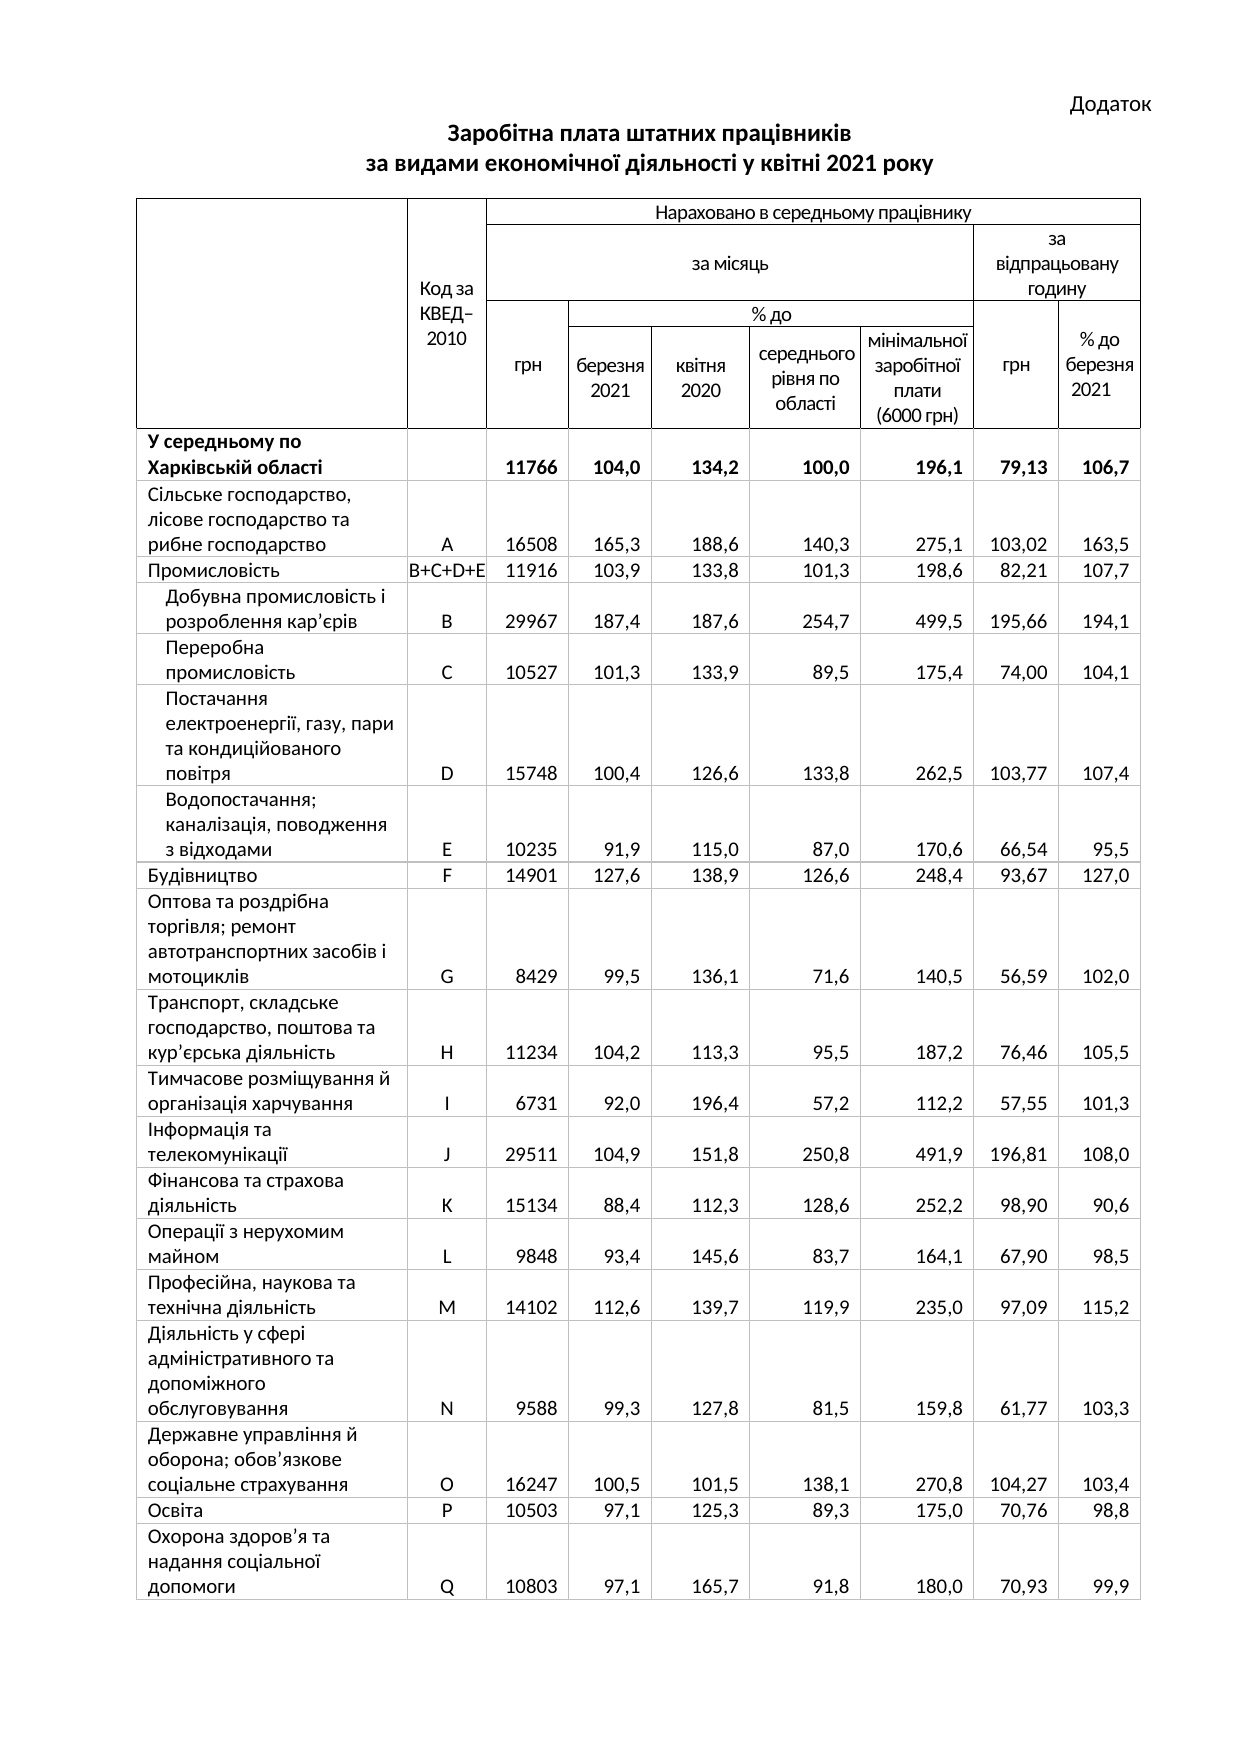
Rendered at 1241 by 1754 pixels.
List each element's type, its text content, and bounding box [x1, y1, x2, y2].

table_cell 140,3 [750, 481, 860, 556]
table_cell У середньому по Харківській області [137, 429, 407, 479]
table_cell 97,09 [974, 1270, 1058, 1320]
table_cell Транспорт, складське господарство, поштова та кур’єрська діяльність [137, 990, 407, 1064]
table_cell 89,3 [750, 1498, 860, 1523]
table_cell 126,6 [750, 863, 860, 887]
table_cell 134,2 [652, 429, 749, 479]
text за видами економічної діяльності у квітні 2021 року [148, 147, 1152, 178]
table_cell 127,8 [652, 1321, 749, 1421]
table_cell Водопостачання; каналізація, поводження з відходами [137, 786, 407, 861]
table_cell А [408, 481, 486, 556]
table_cell 8429 [487, 889, 568, 988]
table_cell 103,3 [1059, 1321, 1140, 1421]
table_cell Переробна промисловість [137, 634, 407, 684]
table_cell % до [569, 301, 973, 326]
table_cell Діяльність у сфері адміністративного та допоміжного обслуговування [137, 1321, 407, 1421]
table_header Код за КВЕД– 2010 [408, 199, 486, 428]
table_cell за відпрацьовану годину [974, 225, 1140, 300]
table_cell 79,13 [974, 429, 1058, 479]
table_cell 136,1 [652, 889, 749, 988]
table_cell 70,76 [974, 1498, 1058, 1523]
table_cell 10235 [487, 786, 568, 861]
table_cell Тимчасове розміщування й організація харчування [137, 1066, 407, 1116]
table_cell Операції з нерухомим майном [137, 1219, 407, 1269]
table_cell P [408, 1498, 486, 1523]
table_cell 107,4 [1059, 685, 1140, 785]
table_cell 187,2 [861, 990, 973, 1064]
table_cell 87,0 [750, 786, 860, 861]
table_cell D [408, 685, 486, 785]
table_cell 196,1 [861, 429, 973, 479]
table_cell 29967 [487, 583, 568, 633]
table_cell 235,0 [861, 1270, 973, 1320]
table_header Нараховано в середньому працівнику [487, 199, 1140, 224]
table_cell 76,46 [974, 990, 1058, 1064]
table_cell 102,0 [1059, 889, 1140, 988]
table_cell 112,3 [652, 1168, 749, 1218]
table_cell 107,7 [1059, 557, 1140, 582]
table_cell Оптова та роздрібна торгівля; ремонт автотранспортних засобів і мотоциклів [137, 889, 407, 988]
table_cell Q [408, 1524, 486, 1599]
table_cell 101,3 [569, 634, 651, 684]
table_cell 103,9 [569, 557, 651, 582]
table_cell 125,3 [652, 1498, 749, 1523]
table_cell 262,5 [861, 685, 973, 785]
table_cell 91,8 [750, 1524, 860, 1599]
table_cell 16508 [487, 481, 568, 556]
table_cell 61,77 [974, 1321, 1058, 1421]
table_cell L [408, 1219, 486, 1269]
table_cell 145,6 [652, 1219, 749, 1269]
table_cell 165,7 [652, 1524, 749, 1599]
table_cell С [408, 634, 486, 684]
table_cell 127,0 [1059, 863, 1140, 887]
table_cell 194,1 [1059, 583, 1140, 633]
table_cell H [408, 990, 486, 1064]
text Заробітна плата штатних працівників [148, 117, 1152, 147]
table_cell 499,5 [861, 583, 973, 633]
table_cell 16247 [487, 1422, 568, 1497]
table_cell 9848 [487, 1219, 568, 1269]
table_cell 103,4 [1059, 1422, 1140, 1497]
table_cell 115,0 [652, 786, 749, 861]
table_cell 92,0 [569, 1066, 651, 1116]
table_cell 11234 [487, 990, 568, 1064]
table_cell 138,9 [652, 863, 749, 887]
table_cell 133,9 [652, 634, 749, 684]
table_cell 98,90 [974, 1168, 1058, 1218]
table_cell G [408, 889, 486, 988]
table_cell 98,8 [1059, 1498, 1140, 1523]
table_cell 252,2 [861, 1168, 973, 1218]
table_cell 95,5 [1059, 786, 1140, 861]
table_cell 15134 [487, 1168, 568, 1218]
table_cell Добувна промисловість і розроблення кар’єрів [137, 583, 407, 633]
table_cell 89,5 [750, 634, 860, 684]
table_cell 101,3 [1059, 1066, 1140, 1116]
table_cell 104,1 [1059, 634, 1140, 684]
table_cell 115,2 [1059, 1270, 1140, 1320]
table_cell 187,4 [569, 583, 651, 633]
table_cell грн [974, 301, 1058, 428]
table_cell % до березня 2021 [1059, 301, 1140, 428]
table_cell 165,3 [569, 481, 651, 556]
table_cell 491,9 [861, 1117, 973, 1167]
table_cell 170,6 [861, 786, 973, 861]
table_cell 91,9 [569, 786, 651, 861]
table_cell 275,1 [861, 481, 973, 556]
table_cell 175,0 [861, 1498, 973, 1523]
table_cell Охорона здоров’я та надання соціальної допомоги [137, 1524, 407, 1599]
table_header [137, 199, 407, 428]
table_cell 195,66 [974, 583, 1058, 633]
table_cell Фінансова та страхова діяльність [137, 1168, 407, 1218]
table_cell 10803 [487, 1524, 568, 1599]
table_cell J [408, 1117, 486, 1167]
table_cell 95,5 [750, 990, 860, 1064]
table_cell Постачання електроенергії, газу, пари та кондиційованого повітря [137, 685, 407, 785]
table_cell 104,9 [569, 1117, 651, 1167]
table_cell 99,9 [1059, 1524, 1140, 1599]
table_cell 88,4 [569, 1168, 651, 1218]
table_cell 196,81 [974, 1117, 1058, 1167]
table_cell 248,4 [861, 863, 973, 887]
table_cell 99,5 [569, 889, 651, 988]
table_cell Промисловість [137, 557, 407, 582]
table_cell 140,5 [861, 889, 973, 988]
table_cell 90,6 [1059, 1168, 1140, 1218]
table_cell 99,3 [569, 1321, 651, 1421]
table_cell F [408, 863, 486, 887]
table_cell 119,9 [750, 1270, 860, 1320]
table_cell В [408, 583, 486, 633]
table_cell 66,54 [974, 786, 1058, 861]
table_cell 10503 [487, 1498, 568, 1523]
table_cell мінімальної заробітної плати (6000 грн) [861, 327, 973, 428]
table_cell 82,21 [974, 557, 1058, 582]
table_cell 159,8 [861, 1321, 973, 1421]
table_cell 187,6 [652, 583, 749, 633]
table_cell 29511 [487, 1117, 568, 1167]
table_cell 128,6 [750, 1168, 860, 1218]
table_cell 127,6 [569, 863, 651, 887]
table_cell 133,8 [750, 685, 860, 785]
table_cell O [408, 1422, 486, 1497]
table_cell 164,1 [861, 1219, 973, 1269]
table_cell 104,2 [569, 990, 651, 1064]
table_cell 103,02 [974, 481, 1058, 556]
table_cell 250,8 [750, 1117, 860, 1167]
table_cell 101,5 [652, 1422, 749, 1497]
table_cell 70,93 [974, 1524, 1058, 1599]
table_cell 57,55 [974, 1066, 1058, 1116]
table_cell Інформація та телекомунікації [137, 1117, 407, 1167]
table_cell за місяць [487, 225, 973, 300]
table_cell березня 2021 [569, 327, 651, 428]
table_cell середнього рівня по області [750, 327, 860, 428]
table_cell 14901 [487, 863, 568, 887]
table_cell Державне управління й оборона; обов’язкове соціальне страхування [137, 1422, 407, 1497]
text Додаток [148, 89, 1152, 117]
table_cell 103,77 [974, 685, 1058, 785]
table_cell 113,3 [652, 990, 749, 1064]
table_cell 100,4 [569, 685, 651, 785]
table_cell квітня 2020 [652, 327, 749, 428]
table_cell 108,0 [1059, 1117, 1140, 1167]
table_cell 196,4 [652, 1066, 749, 1116]
table_cell 180,0 [861, 1524, 973, 1599]
table_cell 100,5 [569, 1422, 651, 1497]
table_cell 112,6 [569, 1270, 651, 1320]
table_cell 188,6 [652, 481, 749, 556]
table_cell 97,1 [569, 1498, 651, 1523]
table_cell 93,4 [569, 1219, 651, 1269]
table_cell 175,4 [861, 634, 973, 684]
table_cell 98,5 [1059, 1219, 1140, 1269]
table_cell [408, 429, 486, 479]
table_cell I [408, 1066, 486, 1116]
table_cell 138,1 [750, 1422, 860, 1497]
table_cell 15748 [487, 685, 568, 785]
table_cell Освіта [137, 1498, 407, 1523]
table_cell 198,6 [861, 557, 973, 582]
table_cell 67,90 [974, 1219, 1058, 1269]
table_cell 71,6 [750, 889, 860, 988]
table_cell K [408, 1168, 486, 1218]
table_cell 93,67 [974, 863, 1058, 887]
table_cell N [408, 1321, 486, 1421]
table_cell 104,27 [974, 1422, 1058, 1497]
table_cell 104,0 [569, 429, 651, 479]
table_cell 106,7 [1059, 429, 1140, 479]
table_cell Будівництво [137, 863, 407, 887]
table_cell 11916 [487, 557, 568, 582]
table_cell 74,00 [974, 634, 1058, 684]
table_cell 100,0 [750, 429, 860, 479]
table_cell 14102 [487, 1270, 568, 1320]
table_cell 139,7 [652, 1270, 749, 1320]
table_cell 83,7 [750, 1219, 860, 1269]
table_cell Сільське господарство, лісове господарство та рибне господарство [137, 481, 407, 556]
table_cell 112,2 [861, 1066, 973, 1116]
table_cell 163,5 [1059, 481, 1140, 556]
table_cell 126,6 [652, 685, 749, 785]
table_cell 101,3 [750, 557, 860, 582]
table_cell 81,5 [750, 1321, 860, 1421]
table_cell E [408, 786, 486, 861]
table_cell B+C+D+E [408, 557, 486, 582]
table_cell 57,2 [750, 1066, 860, 1116]
table_cell 97,1 [569, 1524, 651, 1599]
table_cell грн [487, 301, 568, 428]
table_cell 270,8 [861, 1422, 973, 1497]
table_cell 254,7 [750, 583, 860, 633]
table_cell M [408, 1270, 486, 1320]
table_cell 9588 [487, 1321, 568, 1421]
table_cell 10527 [487, 634, 568, 684]
table_cell 105,5 [1059, 990, 1140, 1064]
table_cell 56,59 [974, 889, 1058, 988]
table_cell 6731 [487, 1066, 568, 1116]
table_cell 11766 [487, 429, 568, 479]
table_cell 133,8 [652, 557, 749, 582]
table_cell Професійна, наукова та технічна діяльність [137, 1270, 407, 1320]
table_cell 151,8 [652, 1117, 749, 1167]
